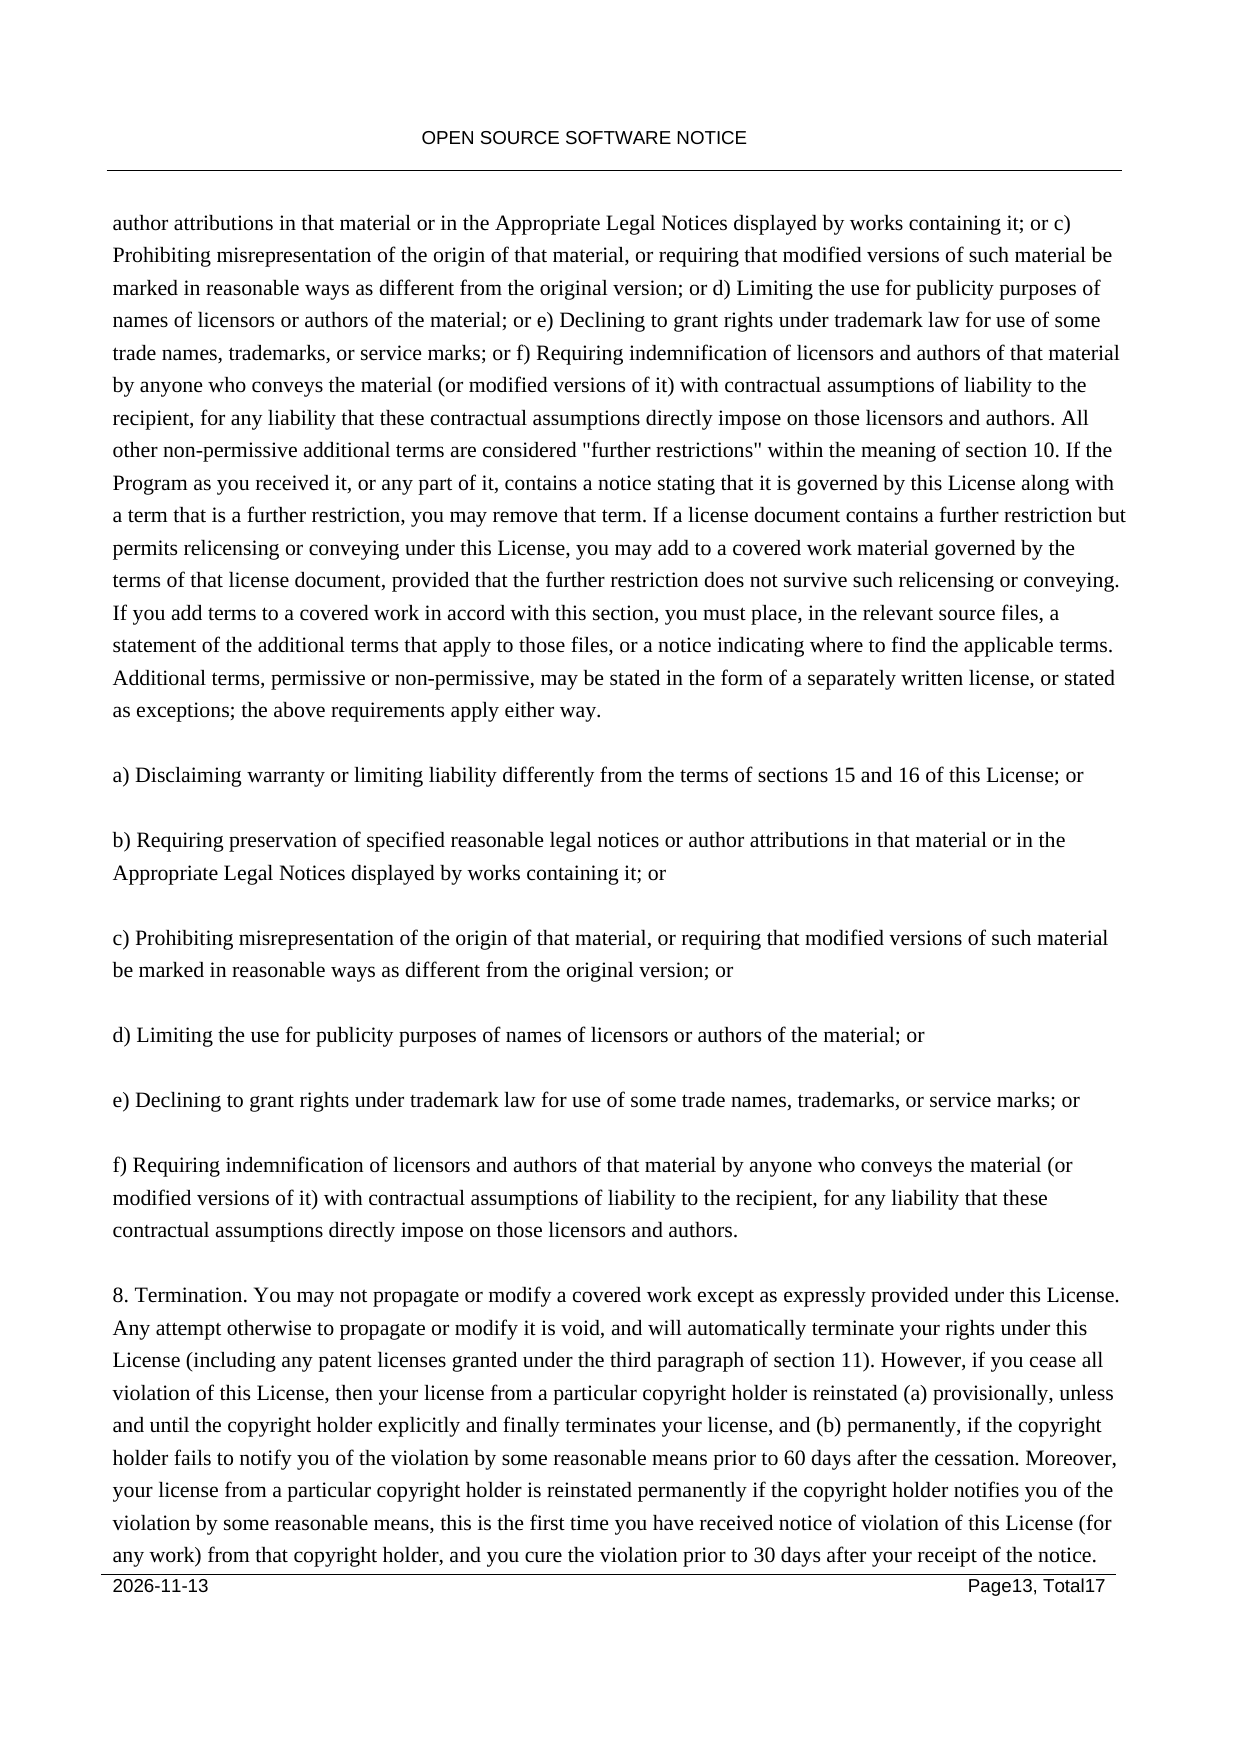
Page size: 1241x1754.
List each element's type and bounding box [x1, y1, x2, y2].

text [112, 206, 1128, 1571]
